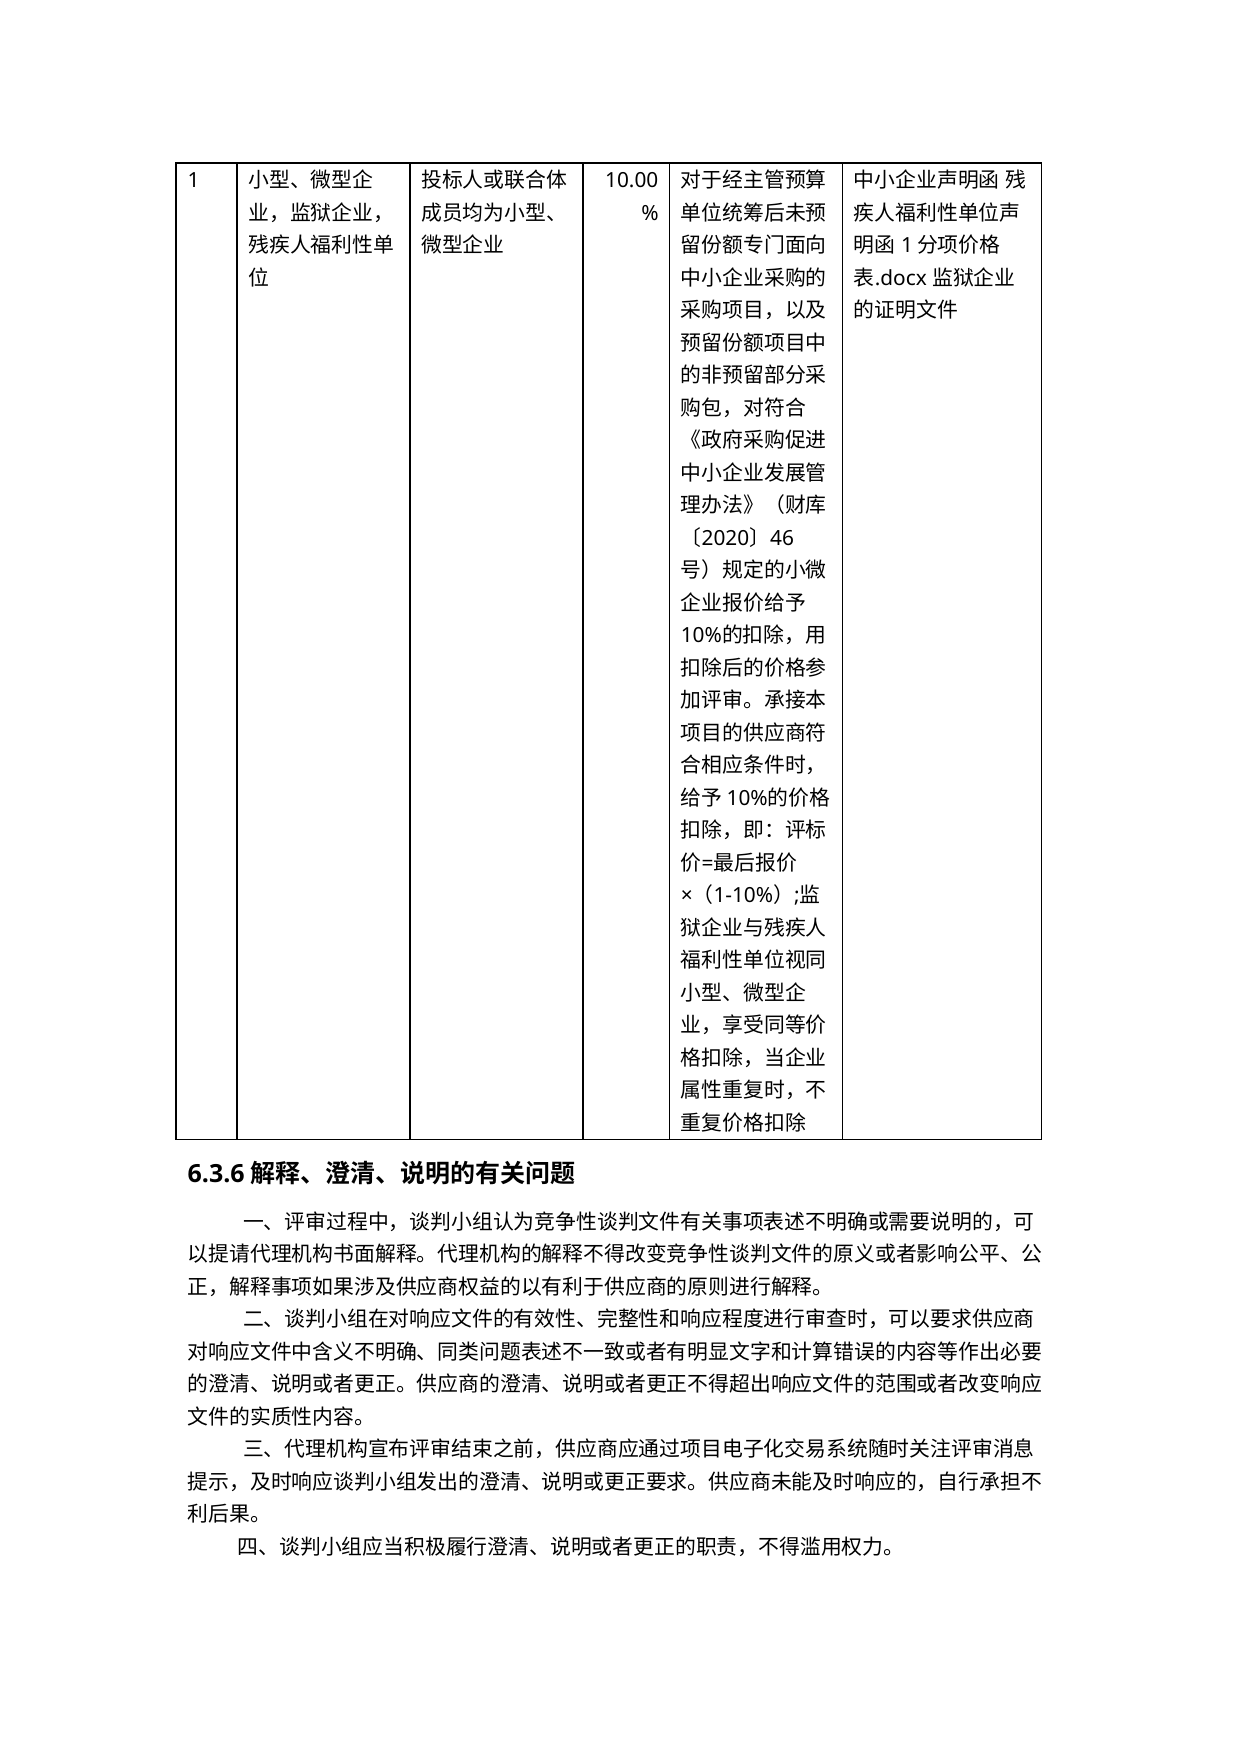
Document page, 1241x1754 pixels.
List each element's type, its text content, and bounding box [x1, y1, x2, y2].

text 6.3.6解释、澄清、说明的有关问题 [187, 1140, 1053, 1205]
table_cell 1 [177, 164, 236, 1138]
table_cell 投标人或联合体成员均为小型、微型企业 [411, 164, 582, 1138]
table_cell 10.00% [584, 164, 669, 1138]
table_cell 中小企业声明函 残疾人福利性单位声明函 1分项价格表.docx 监狱企业的证明文件 [843, 164, 1041, 1138]
text 二、谈判小组在对响应文件的有效性、完整性和响应程度进行审查时，可以要求供应商对响应文件中含义不明确、同类问题表述不一致或者有明显文字和计算错误的内容等作出必要的澄清、说明或者更正。供应商的澄清、说明或者更正不得超出响应文件的范围或者改变响应文件的实质性内容。 [187, 1303, 1053, 1433]
text 三、代理机构宣布评审结束之前，供应商应通过项目电子化交易系统随时关注评审消息提示，及时响应谈判小组发出的澄清、说明或更正要求。供应商未能及时响应的，自行承担不利后果。 [187, 1433, 1053, 1530]
table_cell 小型、微型企业，监狱企业，残疾人福利性单位 [238, 164, 409, 1138]
text 四、谈判小组应当积极履行澄清、说明或者更正的职责，不得滥用权力。 [187, 1530, 1053, 1563]
table_cell 对于经主管预算单位统筹后未预留份额专门面向中小企业采购的采购项目，以及预留份额项目中的非预留部分采购包，对符合《政府采购促进中小企业发展管理办法》（财库〔2020〕46号）规定的小微企业报价给予10%的扣除，用扣除后的价格参加评审。承接本项目的供应商符合相应条件时，给予10%的价格扣除，即：评标价=最后报价×（1-10%）;监狱企业与残疾人福利性单位视同小型、微型企业，享受同等价格扣除，当企业属性重复时，不重复价格扣除 [670, 164, 842, 1138]
text 一、评审过程中，谈判小组认为竞争性谈判文件有关事项表述不明确或需要说明的，可以提请代理机构书面解释。代理机构的解释不得改变竞争性谈判文件的原义或者影响公平、公正，解释事项如果涉及供应商权益的以有利于供应商的原则进行解释。 [187, 1205, 1053, 1303]
